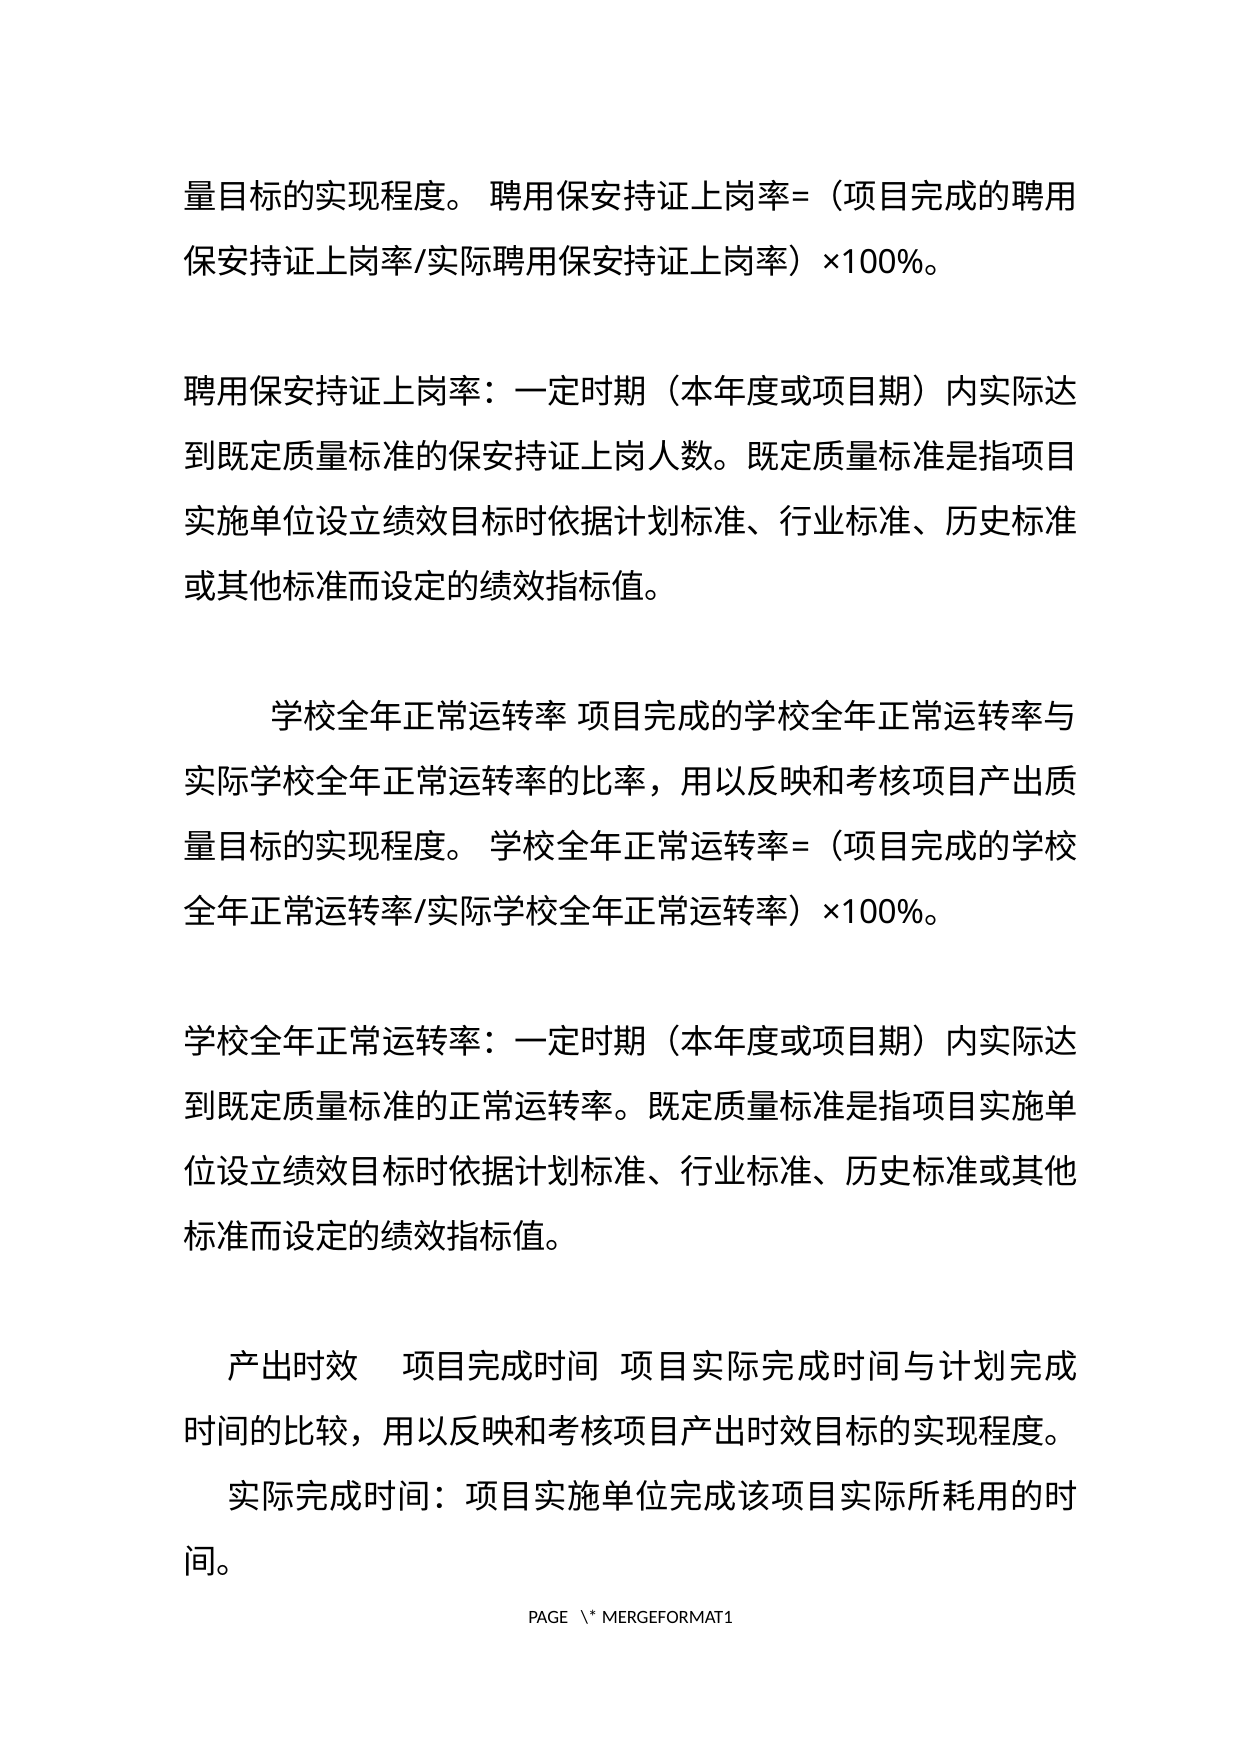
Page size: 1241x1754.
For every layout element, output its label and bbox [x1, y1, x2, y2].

text [183, 162, 1078, 1592]
